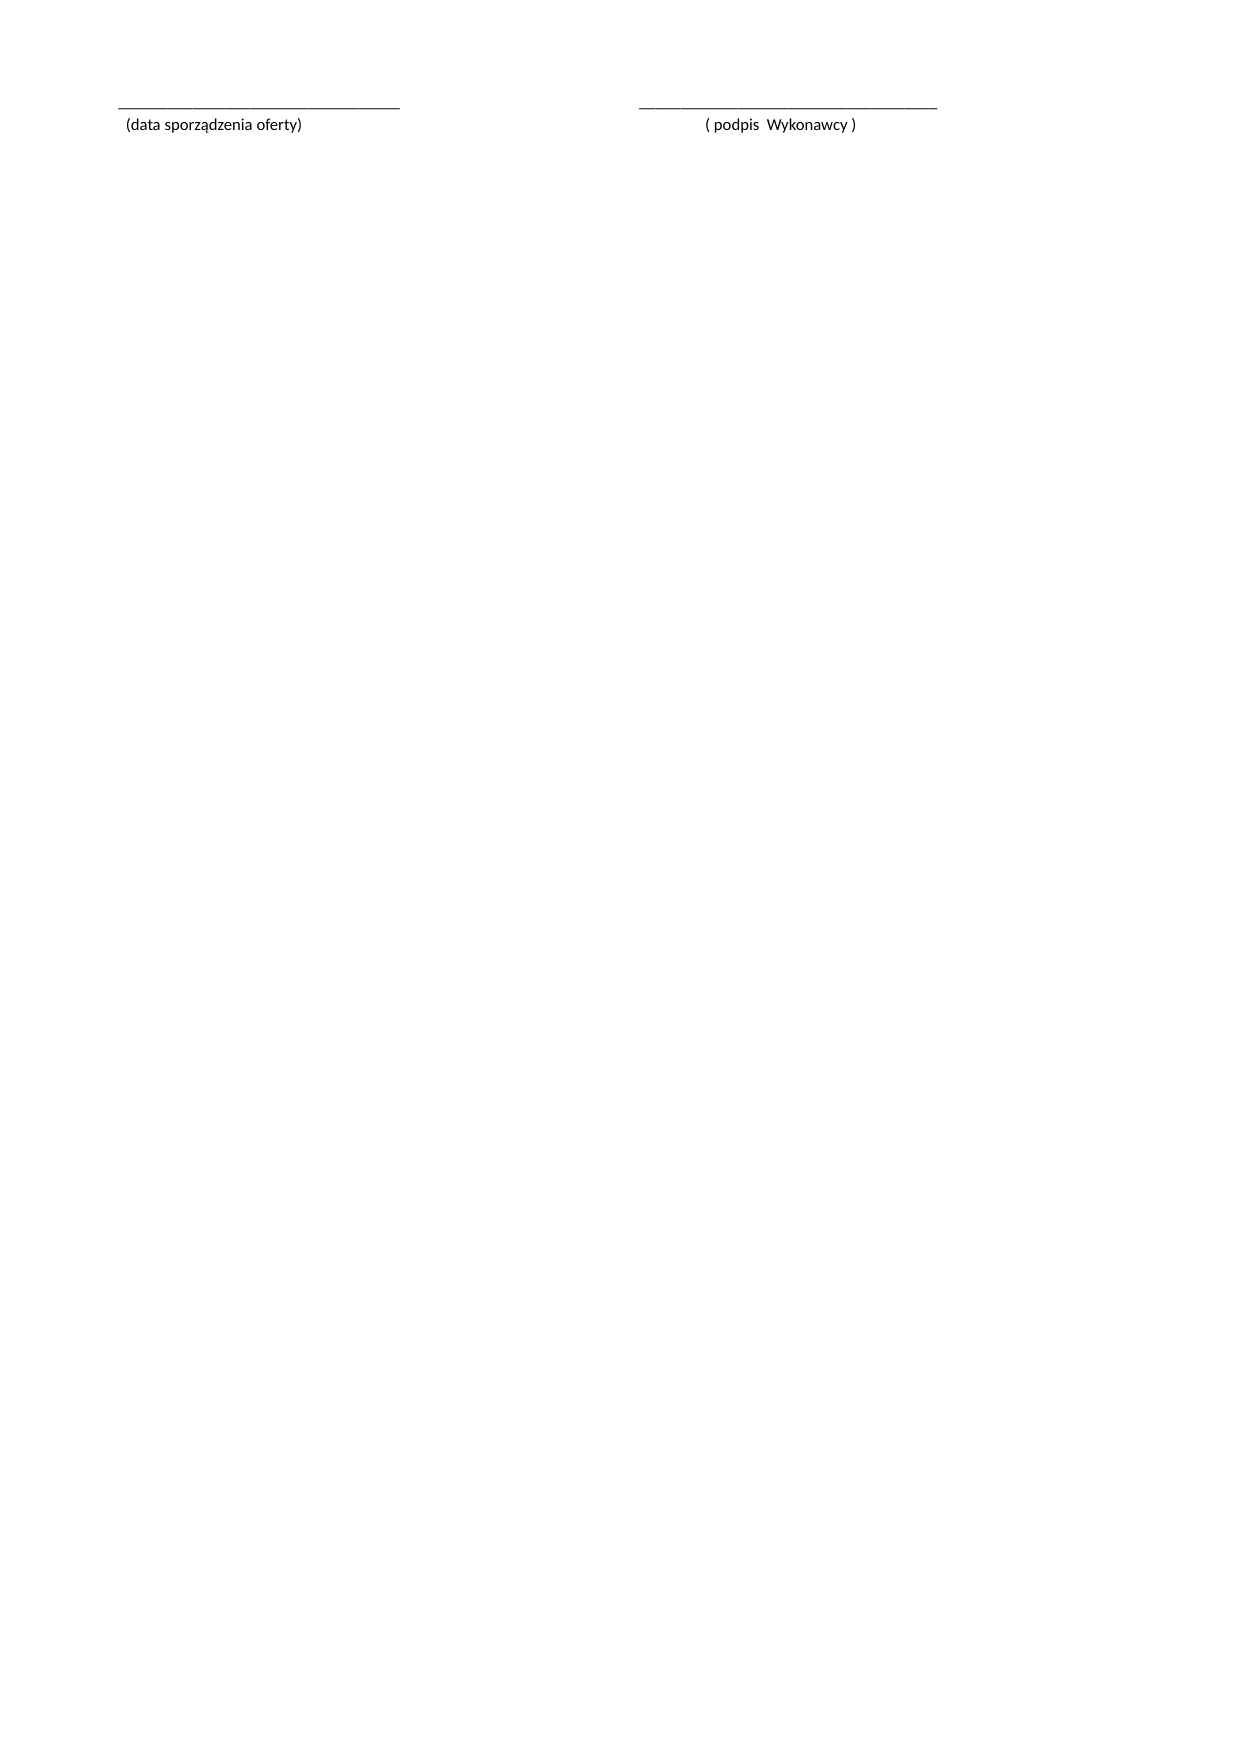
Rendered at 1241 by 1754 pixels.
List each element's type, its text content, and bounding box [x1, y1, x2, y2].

text (data sporządzenia oferty) ( podpis Wykonawcy ) [118, 114, 1122, 135]
text __________________________________ ____________________________________ [118, 91, 1122, 112]
